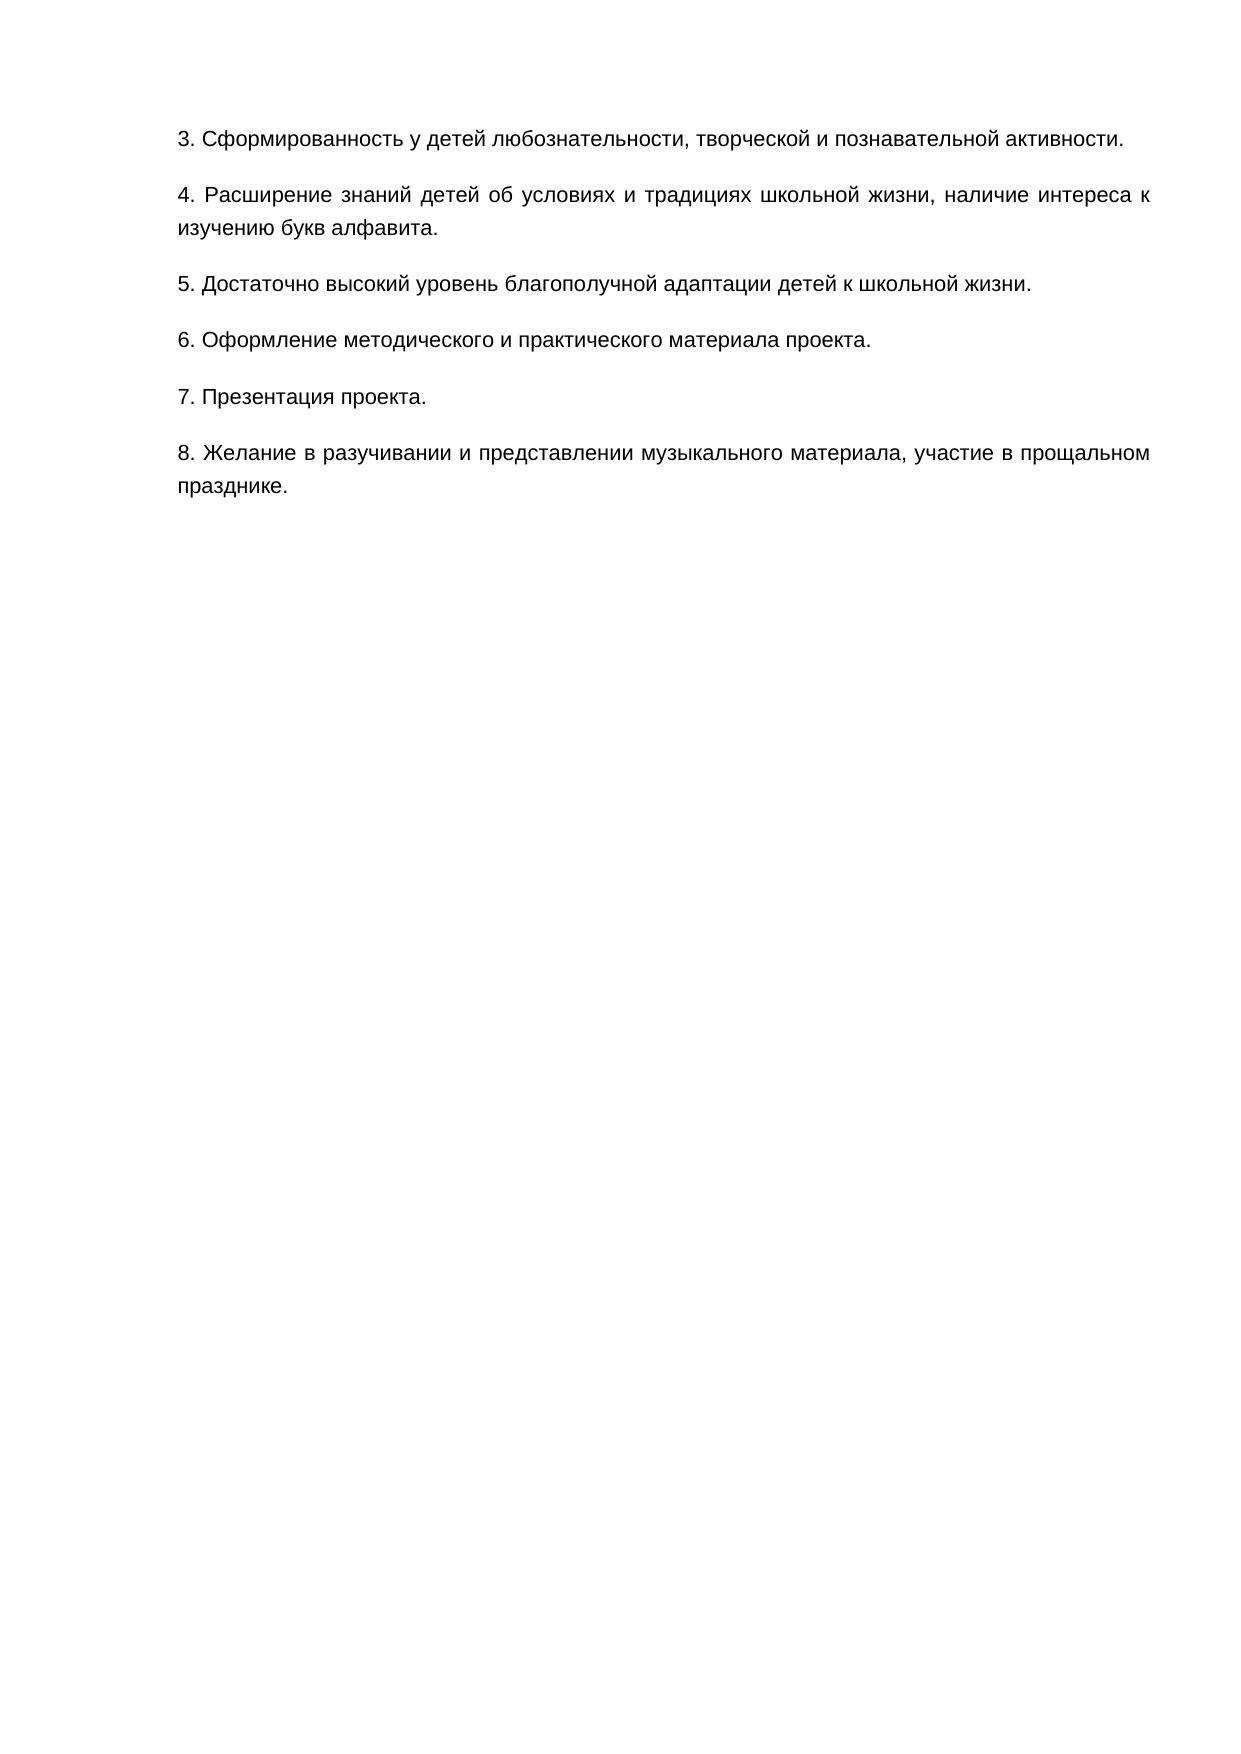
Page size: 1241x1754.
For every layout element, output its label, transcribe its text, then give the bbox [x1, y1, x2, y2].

text 4. Расширение знаний детей об условиях и традициях школьной жизни, наличие интереса к изучению букв алфавита. [177, 174, 1152, 240]
text 3. Сформированность у детей любознательности, творческой и познавательной активности. [177, 118, 1152, 151]
text 5. Достаточно высокий уровень благополучной адаптации детей к школьной жизни. [177, 263, 1152, 296]
text 6. Оформление методического и практического материала проекта. [177, 320, 1152, 352]
text 8. Желание в разучивании и представлении музыкального материала, участие в прощальном празднике. [177, 432, 1152, 498]
text 7. Презентация проекта. [177, 376, 1152, 409]
